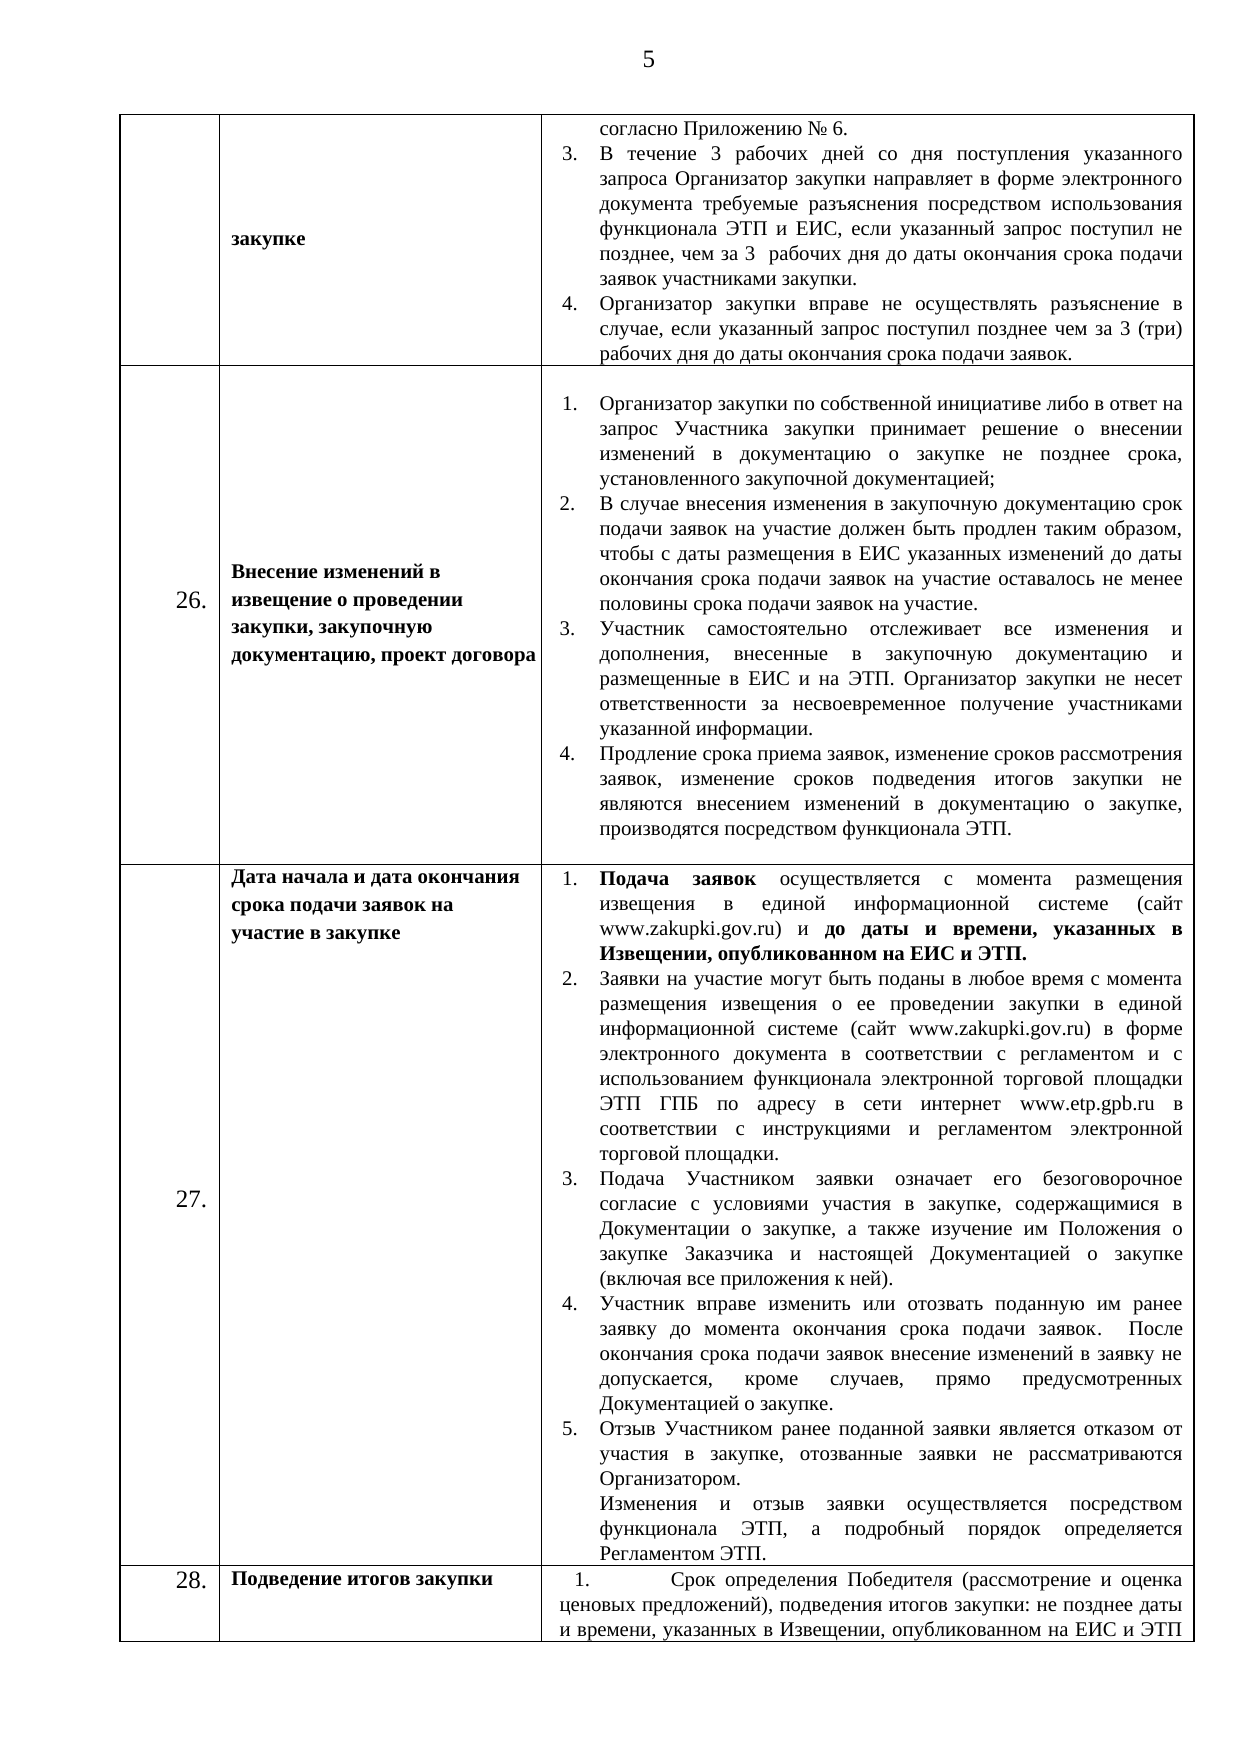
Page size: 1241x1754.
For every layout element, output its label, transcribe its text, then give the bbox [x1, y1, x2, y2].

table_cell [542, 1566, 1193, 1641]
table_cell [121, 115, 219, 365]
table_cell [121, 366, 219, 863]
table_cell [542, 115, 1193, 365]
table_cell Внесение изменений в извещение о проведении закупки, закупочную документацию, проект договора [220, 366, 541, 863]
table_cell Подача заявок осуществляется с момента размещения извещения в единой информационной системе (сайт www.zakupki.gov.ru) и до даты и времени, указанных в Извещении, опубликованном на ЕИС и ЭТП. Заявки на участие могут быть поданы в любое время с момента размещения извещения о ее проведении закупки в единой информационной системе (сайт www.zakupki.gov.ru) в форме электронного документа в соответствии с регламентом и с использованием функционала электронной торговой площадки ЭТП ГПБ по адресу в сети интернет www.etp.gpb.ru в соответствии с инструкциями и регламентом электронной торговой площадки. Подача Участником заявки означает его безоговорочное согласие с условиями участия в закупке, содержащимися в Документации о закупке, а также изучение им Положения о закупке Заказчика и настоящей Документацией о закупке (включая все приложения к ней). Участник вправе изменить или отозвать поданную им ранее заявку до момента окончания срока подачи заявок. После окончания срока подачи заявок внесение изменений в заявку не допускается, кроме случаев, прямо предусмотренных Документацией о закупке. Отзыв Участником ранее поданной заявки является отказом от участия в закупке, отозванные заявки не рассматриваются Организатором. Изменения и отзыв заявки осуществляется посредством функционала ЭТП, а подробный порядок определяется Регламентом ЭТП. [542, 865, 1193, 1564]
table_cell Дата начала и дата окончания срока подачи заявок на участие в закупке [220, 865, 541, 1564]
table_cell [121, 865, 219, 1564]
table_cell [220, 1566, 541, 1641]
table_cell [220, 115, 541, 365]
table_cell [121, 1566, 219, 1641]
table_cell Организатор закупки по собственной инициативе либо в ответ на запрос Участника закупки принимает решение о внесении изменений в документацию о закупке не позднее срока, установленного закупочной документацией; В случае внесения изменения в закупочную документацию срок подачи заявок на участие должен быть продлен таким образом, чтобы с даты размещения в ЕИС указанных изменений до даты окончания срока подачи заявок на участие оставалось не менее половины срока подачи заявок на участие. Участник самостоятельно отслеживает все изменения и дополнения, внесенные в закупочную документацию и размещенные в ЕИС и на ЭТП. Организатор закупки не несет ответственности за несвоевременное получение участниками указанной информации. Продление срока приема заявок, изменение сроков рассмотрения заявок, изменение сроков подведения итогов закупки не являются внесением изменений в документацию о закупке, производятся посредством функционала ЭТП. [542, 366, 1193, 863]
